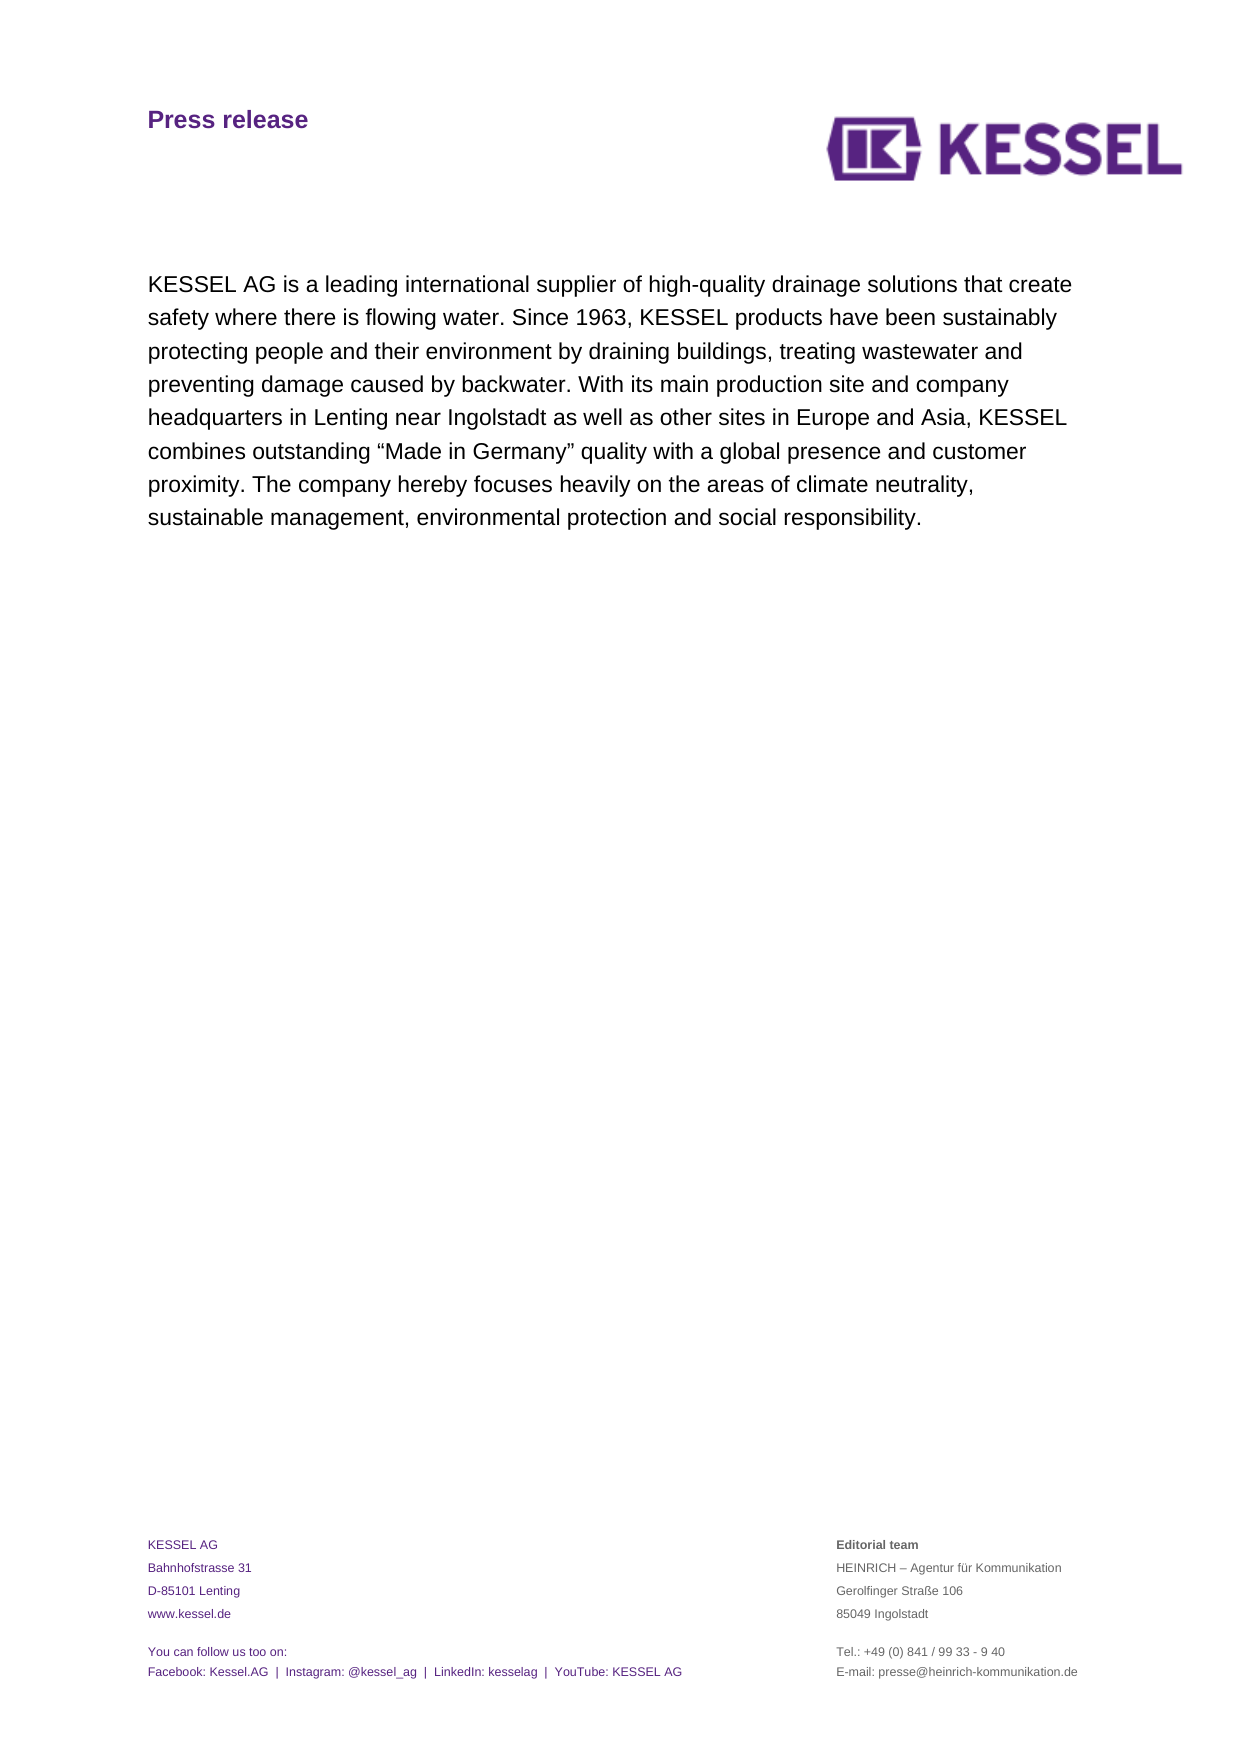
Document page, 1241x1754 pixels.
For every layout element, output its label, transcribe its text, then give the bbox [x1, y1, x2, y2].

text KESSEL AG is a leading international supplier of high-quality drainage solutions that create safety where there is flowing water. Since 1963, KESSEL products have been sustainably protecting people and their environment by draining buildings, treating wastewater and preventing damage caused by backwater. With its main production site and company headquarters in Lenting near Ingolstadt as well as other sites in Europe and Asia, KESSEL combines outstanding “Made in Germany” quality with a global presence and customer proximity. The company hereby focuses heavily on the areas of climate neutrality, sustainable management, environmental protection and social responsibility. [148, 266, 1092, 532]
